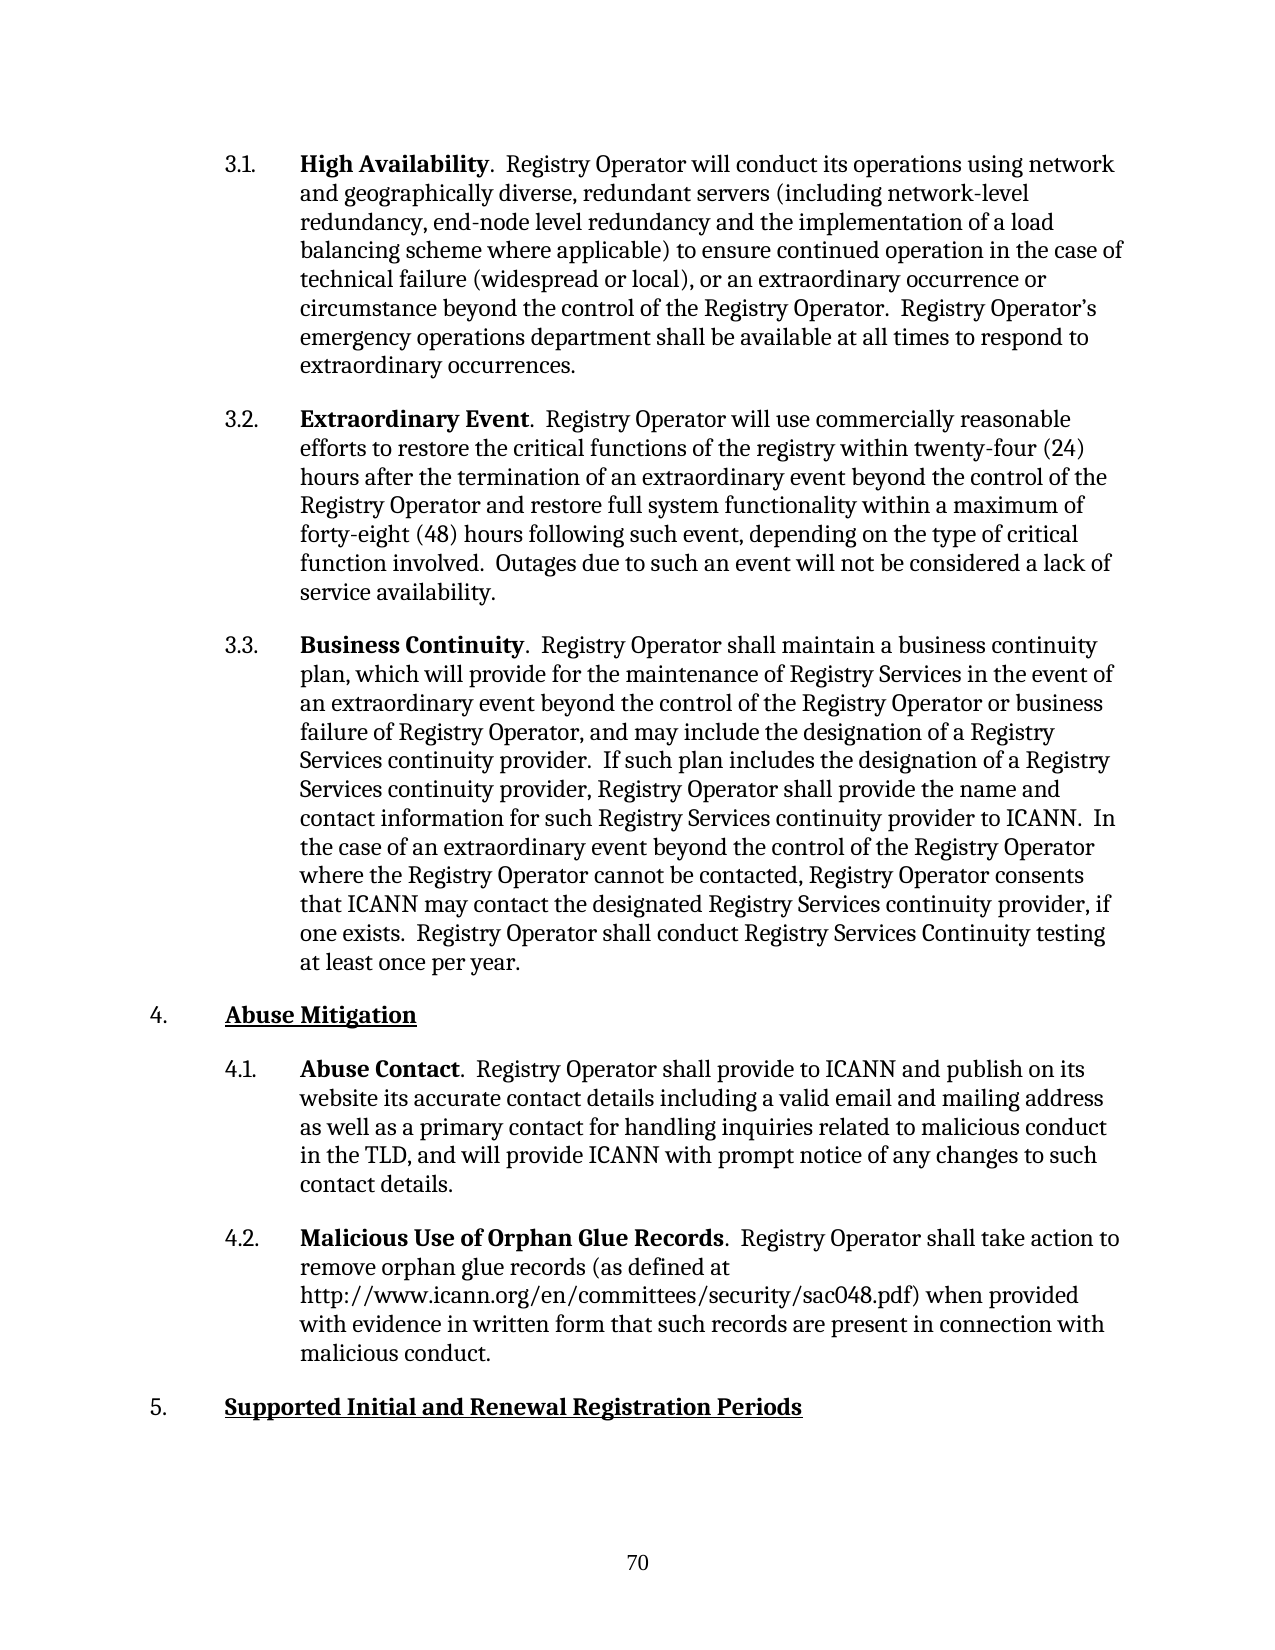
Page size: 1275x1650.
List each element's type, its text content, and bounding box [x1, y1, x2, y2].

list Extraordinary Event. Registry Operator will use commercially reasonable efforts to restore the critical functions of the registry within twenty-four (24) hours after the termination of an extraordinary event beyond the control of the Registry Operator and restore full system functionality within a maximum of forty-eight (48) hours following such event, depending on the type of critical function involved. Outages due to such an event will not be considered a lack of service availability. [225, 405, 1125, 606]
list Malicious Use of Orphan Glue Records. Registry Operator shall take action to remove orphan glue records (as defined at http://www.icann.org/en/committees/security/sac048.pdf) when provided with evidence in written form that such records are present in connection with malicious conduct. [225, 1224, 1125, 1367]
list Supported Initial and Renewal Registration Periods [150, 1392, 1125, 1421]
list High Availability. Registry Operator will conduct its operations using network and geographically diverse, redundant servers (including network-level redundancy, end-node level redundancy and the implementation of a load balancing scheme where applicable) to ensure continued operation in the case of technical failure (widespread or local), or an extraordinary occurrence or circumstance beyond the control of the Registry Operator. Registry Operator’s emergency operations department shall be available at all times to respond to extraordinary occurrences. [225, 150, 1125, 380]
list Abuse Mitigation [150, 1001, 1125, 1030]
list Abuse Contact. Registry Operator shall provide to ICANN and publish on its website its accurate contact details including a valid email and mailing address as well as a primary contact for handling inquiries related to malicious conduct in the TLD, and will provide ICANN with prompt notice of any changes to such contact details. [225, 1055, 1125, 1199]
list Business Continuity. Registry Operator shall maintain a business continuity plan, which will provide for the maintenance of Registry Services in the event of an extraordinary event beyond the control of the Registry Operator or business failure of Registry Operator, and may include the designation of a Registry Services continuity provider. If such plan includes the designation of a Registry Services continuity provider, Registry Operator shall provide the name and contact information for such Registry Services continuity provider to ICANN. In the case of an extraordinary event beyond the control of the Registry Operator where the Registry Operator cannot be contacted, Registry Operator consents that ICANN may contact the designated Registry Services continuity provider, if one exists. Registry Operator shall conduct Registry Services Continuity testing at least once per year. [225, 631, 1125, 976]
